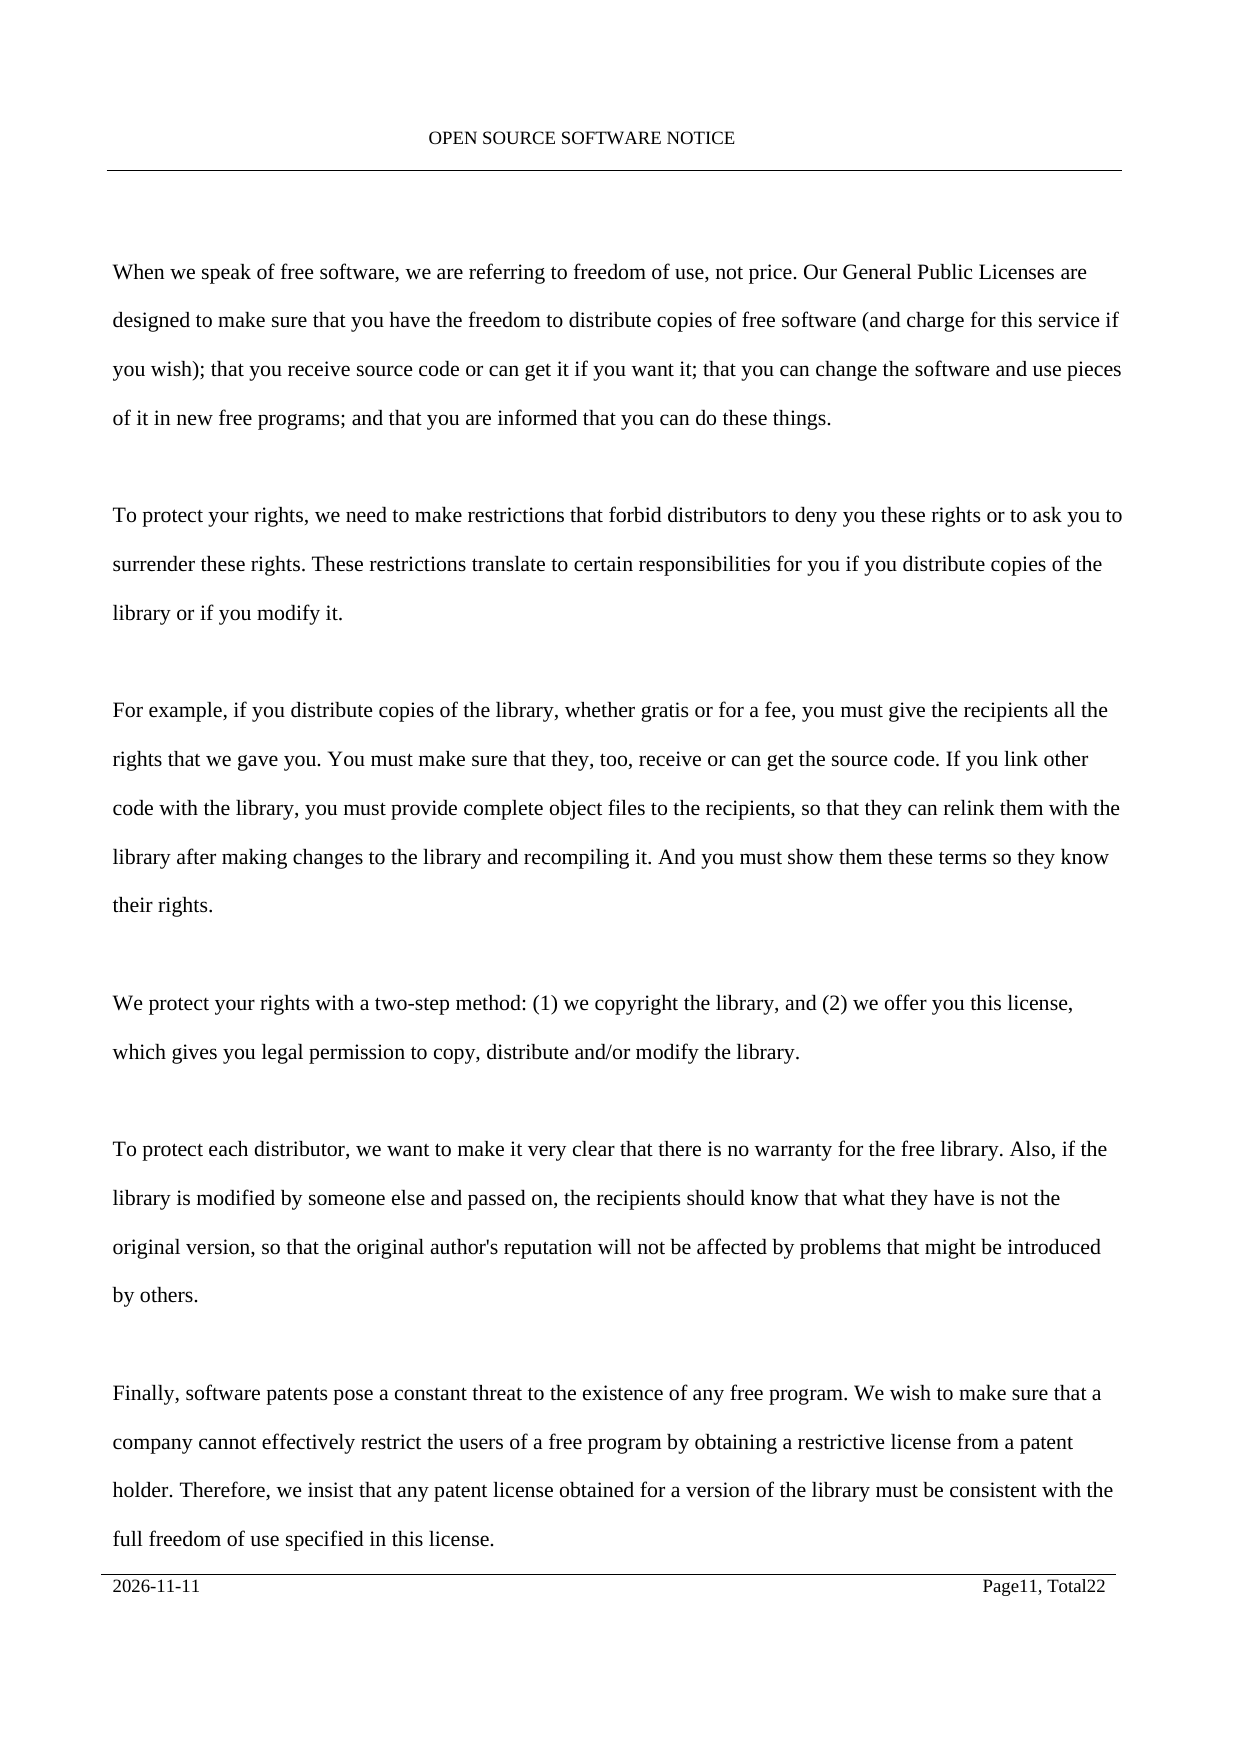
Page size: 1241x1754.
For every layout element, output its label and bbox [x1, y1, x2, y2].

text [112, 206, 1128, 1555]
